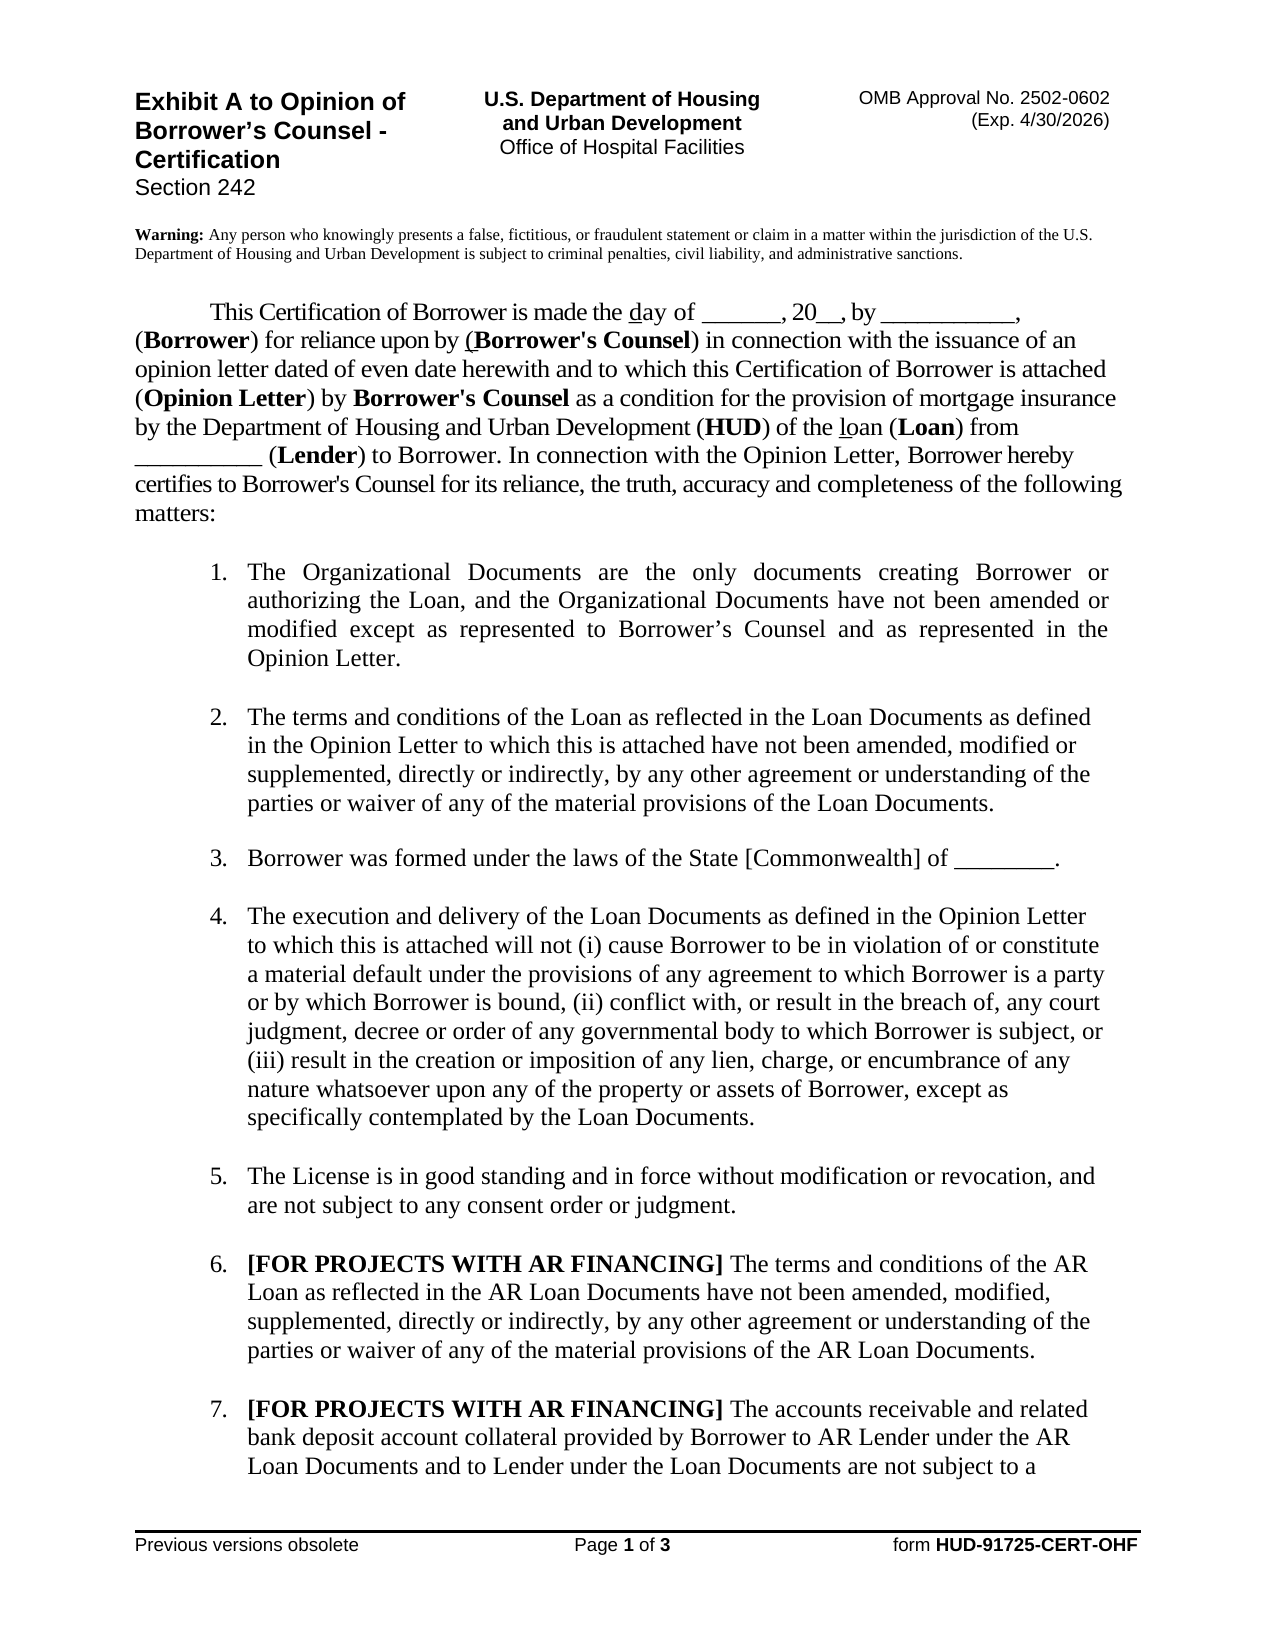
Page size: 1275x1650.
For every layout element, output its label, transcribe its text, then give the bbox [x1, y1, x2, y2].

list The terms and conditions of the Loan as reflected in the Loan Documents as defined in the Opinion Letter to which this is attached have not been amended, modified or supplemented, directly or indirectly, by any other agreement or understanding of the parties or waiver of any of the material provisions of the Loan Documents. [209, 702, 1109, 817]
table_header Exhibit A to Opinion of Borrower’s Counsel - Certification Section 242 [123, 87, 456, 200]
list The Organizational Documents are the only documents creating Borrower or authorizing the Loan, and the Organizational Documents have not been amended or modified except as represented to Borrower’s Counsel and as represented in the Opinion Letter. [209, 557, 1109, 672]
list The License is in good standing and in force without modification or revocation, and are not subject to any consent order or judgment. [209, 1161, 1109, 1219]
list [FOR PROJECTS WITH AR FINANCING] The terms and conditions of the AR Loan as reflected in the AR Loan Documents have not been amended, modified, supplemented, directly or indirectly, by any other agreement or understanding of the parties or waiver of any of the material provisions of the AR Loan Documents. [209, 1249, 1109, 1364]
table_header OMB Approval No. 2502-0602 (Exp. 4/30/2026) [788, 87, 1121, 200]
table_header U.S. Department of Housing and Urban Development Office of Hospital Facilities [456, 87, 788, 200]
text This Certification of Borrower is made the day of ______, 20__, by ___________, (Borrower) for reliance upon by (Borrower's Counsel) in connection with the issuance of an opinion letter dated of even date herewith and to which this Certification of Borrower is attached (Opinion Letter) by Borrower's Counsel as a condition for the provision of mortgage insurance by the Department of Housing and Urban Development (HUD) of the loan (Loan) from __________ (Lender) to Borrower. In connection with the Opinion Letter, Borrower hereby certifies to Borrower's Counsel for its reliance, the truth, accuracy and completeness of the following matters: [134, 297, 1141, 527]
list Borrower was formed under the laws of the State [Commonwealth] of ________. [209, 847, 1109, 871]
list The execution and delivery of the Loan Documents as defined in the Opinion Letter to which this is attached will not (i) cause Borrower to be in violation of or constitute a material default under the provisions of any agreement to which Borrower is a party or by which Borrower is bound, (ii) conflict with, or result in the breach of, any court judgment, decree or order of any governmental body to which Borrower is subject, or (iii) result in the creation or imposition of any lien, charge, or encumbrance of any nature whatsoever upon any of the property or assets of Borrower, except as specifically contemplated by the Loan Documents. [209, 901, 1109, 1131]
text Warning: Any person who knowingly presents a false, fictitious, or fraudulent statement or claim in a matter within the jurisdiction of the U.S. Department of Housing and Urban Development is subject to criminal penalties, civil liability, and administrative sanctions. [134, 225, 1141, 263]
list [209, 1394, 1109, 1480]
